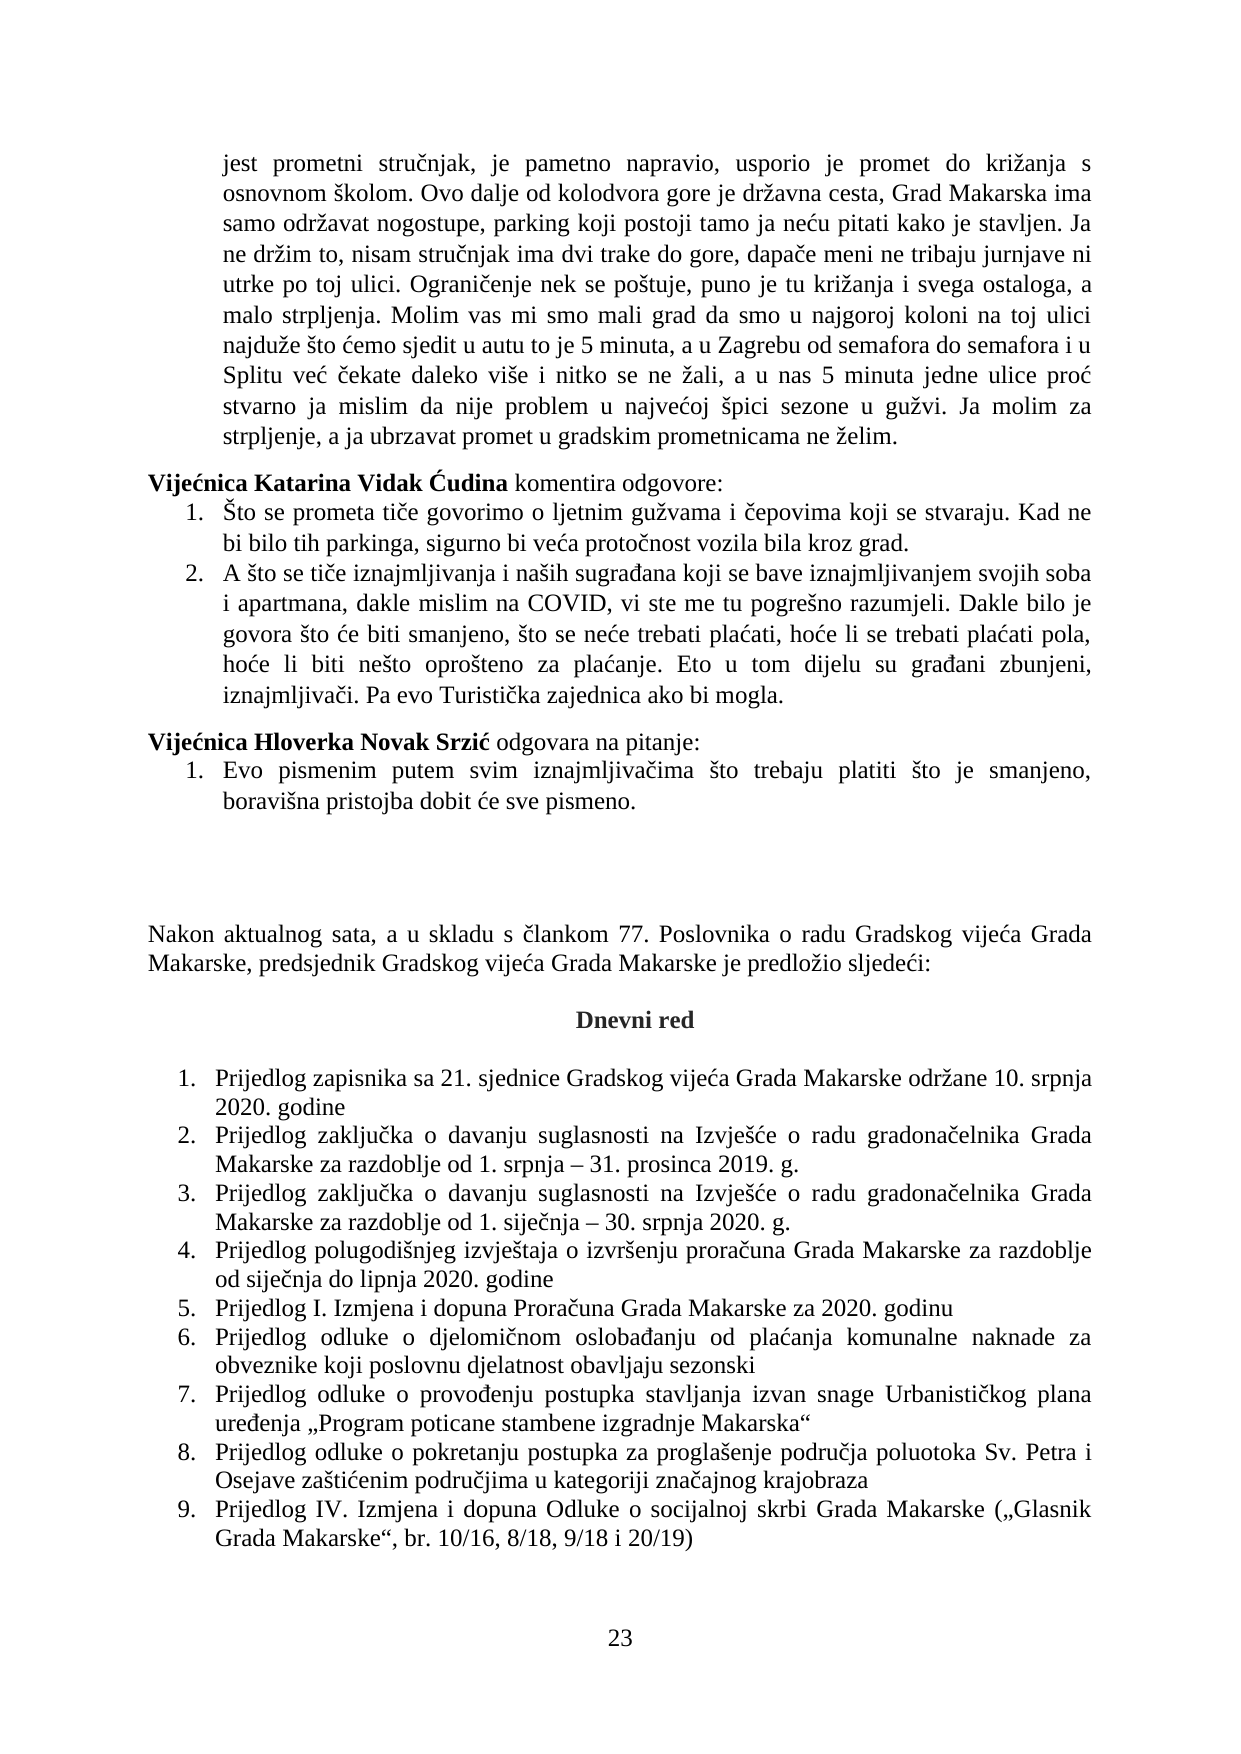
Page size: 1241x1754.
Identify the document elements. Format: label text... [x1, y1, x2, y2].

list Prijedlog zaključka o davanju suglasnosti na Izvješće o radu gradonačelnika Grada Makarske za razdoblje od 1. siječnja – 30. srpnja 2020. g. [177, 1178, 1093, 1236]
list Prijedlog odluke o djelomičnom oslobađanju od plaćanja komunalne naknade za obveznike koji poslovnu djelatnost obavljaju sezonski [177, 1322, 1093, 1379]
list A što se tiče iznajmljivanja i naših sugrađana koji se bave iznajmljivanjem svojih soba i apartmana, dakle mislim na COVID, vi ste me tu pogrešno razumjeli. Dakle bilo je govora što će biti smanjeno, što se neće trebati plaćati, hoće li se trebati plaćati pola, hoće li biti nešto oprošteno za plaćanje. Eto u tom dijelu su građani zbunjeni, iznajmljivači. Pa evo Turistička zajednica ako bi mogla. [185, 558, 1093, 708]
list Prijedlog polugodišnjeg izvještaja o izvršenju proračuna Grada Makarske za razdoblje od siječnja do lipnja 2020. godine [177, 1236, 1093, 1293]
text Vijećnica Katarina Vidak Ćudina komentira odgovore: [148, 468, 1093, 497]
text Dnevni red [177, 1006, 1093, 1034]
list Evo pismenim putem svim iznajmljivačima što trebaju platiti što je smanjeno, boravišna pristojba dobit će sve pismeno. [185, 756, 1093, 815]
list Prijedlog I. Izmjena i dopuna Proračuna Grada Makarske za 2020. godinu [177, 1293, 1093, 1322]
list Prijedlog zaključka o davanju suglasnosti na Izvješće o radu gradonačelnika Grada Makarske za razdoblje od 1. srpnja – 31. prosinca 2019. g. [177, 1121, 1093, 1178]
list Prijedlog zapisnika sa 21. sjednice Gradskog vijeća Grada Makarske održane 10. srpnja 2020. godine [177, 1063, 1093, 1121]
list Prijedlog odluke o pokretanju postupka za proglašenje područja poluotoka Sv. Petra i Osejave zaštićenim područjima u kategoriji značajnog krajobraza [177, 1437, 1093, 1494]
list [185, 148, 1093, 450]
text Vijećnica Hloverka Novak Srzić odgovara na pitanje: [148, 727, 1093, 756]
list Prijedlog odluke o provođenju postupka stavljanja izvan snage Urbanističkog plana uređenja „Program poticane stambene izgradnje Makarska“ [177, 1379, 1093, 1437]
list Što se prometa tiče govorimo o ljetnim gužvama i čepovima koji se stvaraju. Kad ne bi bilo tih parkinga, sigurno bi veća protočnost vozila bila kroz grad. [185, 497, 1093, 556]
text Nakon aktualnog sata, a u skladu s člankom 77. Poslovnika o radu Gradskog vijeća Grada Makarske, predsjednik Gradskog vijeća Grada Makarske je predložio sljedeći: [148, 919, 1093, 977]
list Prijedlog IV. Izmjena i dopuna Odluke o socijalnoj skrbi Grada Makarske („Glasnik Grada Makarske“, br. 10/16, 8/18, 9/18 i 20/19) [177, 1494, 1093, 1552]
